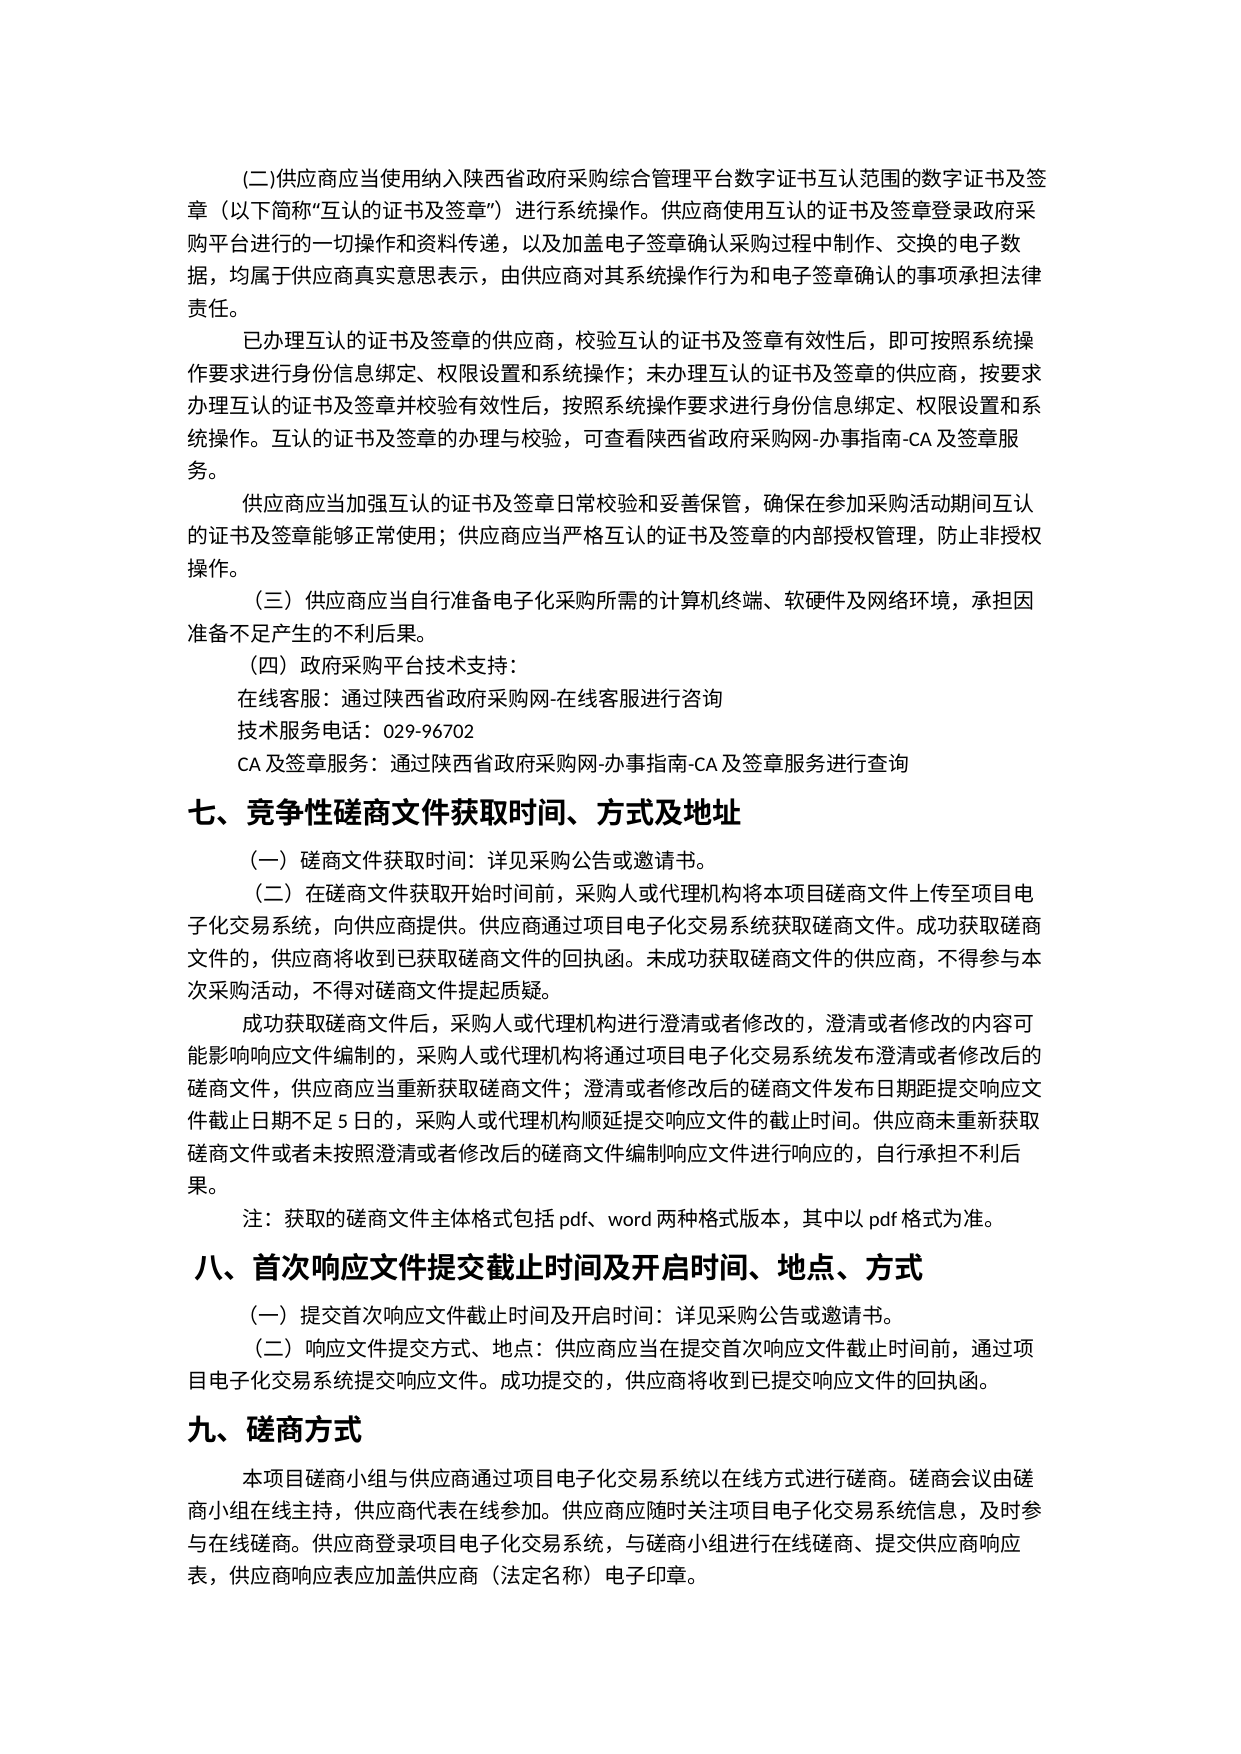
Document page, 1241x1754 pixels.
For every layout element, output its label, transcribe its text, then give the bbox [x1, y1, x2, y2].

text 在线客服：通过陕西省政府采购网-在线客服进行咨询 [187, 682, 1053, 714]
text 七、竞争性磋商文件获取时间、方式及地址 [187, 779, 1053, 844]
text 成功获取磋商文件后，采购人或代理机构进行澄清或者修改的，澄清或者修改的内容可能影响响应文件编制的，采购人或代理机构将通过项目电子化交易系统发布澄清或者修改后的磋商文件，供应商应当重新获取磋商文件；澄清或者修改后的磋商文件发布日期距提交响应文件截止日期不足5日的，采购人或代理机构顺延提交响应文件的截止时间。供应商未重新获取磋商文件或者未按照澄清或者修改后的磋商文件编制响应文件进行响应的，自行承担不利后果。 [187, 1007, 1053, 1202]
text （二）响应文件提交方式、地点：供应商应当在提交首次响应文件截止时间前，通过项目电子化交易系统提交响应文件。成功提交的，供应商将收到已提交响应文件的回执函。 [187, 1332, 1053, 1397]
text （一）磋商文件获取时间：详见采购公告或邀请书。 [187, 844, 1053, 877]
text CA及签章服务：通过陕西省政府采购网-办事指南-CA及签章服务进行查询 [187, 747, 1053, 779]
text 已办理互认的证书及签章的供应商，校验互认的证书及签章有效性后，即可按照系统操作要求进行身份信息绑定、权限设置和系统操作；未办理互认的证书及签章的供应商，按要求办理互认的证书及签章并校验有效性后，按照系统操作要求进行身份信息绑定、权限设置和系统操作。互认的证书及签章的办理与校验，可查看陕西省政府采购网-办事指南-CA及签章服务。 [187, 324, 1053, 487]
text 九、磋商方式 [187, 1397, 1053, 1462]
text 供应商应当加强互认的证书及签章日常校验和妥善保管，确保在参加采购活动期间互认的证书及签章能够正常使用；供应商应当严格互认的证书及签章的内部授权管理，防止非授权操作。 [187, 487, 1053, 584]
text (二)供应商应当使用纳入陕西省政府采购综合管理平台数字证书互认范围的数字证书及签章（以下简称“互认的证书及签章”）进行系统操作。供应商使用互认的证书及签章登录政府采购平台进行的一切操作和资料传递，以及加盖电子签章确认采购过程中制作、交换的电子数据，均属于供应商真实意思表示，由供应商对其系统操作行为和电子签章确认的事项承担法律责任。 [187, 162, 1053, 324]
text 技术服务电话：029-96702 [187, 714, 1053, 747]
text 八、首次响应文件提交截止时间及开启时间、地点、方式 [187, 1234, 1053, 1299]
text （三）供应商应当自行准备电子化采购所需的计算机终端、软硬件及网络环境，承担因准备不足产生的不利后果。 [187, 584, 1053, 649]
text （四）政府采购平台技术支持： [187, 649, 1053, 682]
text 注：获取的磋商文件主体格式包括pdf、word两种格式版本，其中以pdf格式为准。 [187, 1202, 1053, 1234]
text （一）提交首次响应文件截止时间及开启时间：详见采购公告或邀请书。 [187, 1299, 1053, 1332]
text （二）在磋商文件获取开始时间前，采购人或代理机构将本项目磋商文件上传至项目电子化交易系统，向供应商提供。供应商通过项目电子化交易系统获取磋商文件。成功获取磋商文件的，供应商将收到已获取磋商文件的回执函。未成功获取磋商文件的供应商，不得参与本次采购活动，不得对磋商文件提起质疑。 [187, 877, 1053, 1007]
text 本项目磋商小组与供应商通过项目电子化交易系统以在线方式进行磋商。磋商会议由磋商小组在线主持，供应商代表在线参加。供应商应随时关注项目电子化交易系统信息，及时参与在线磋商。供应商登录项目电子化交易系统，与磋商小组进行在线磋商、提交供应商响应表，供应商响应表应加盖供应商（法定名称）电子印章。 [187, 1462, 1053, 1592]
